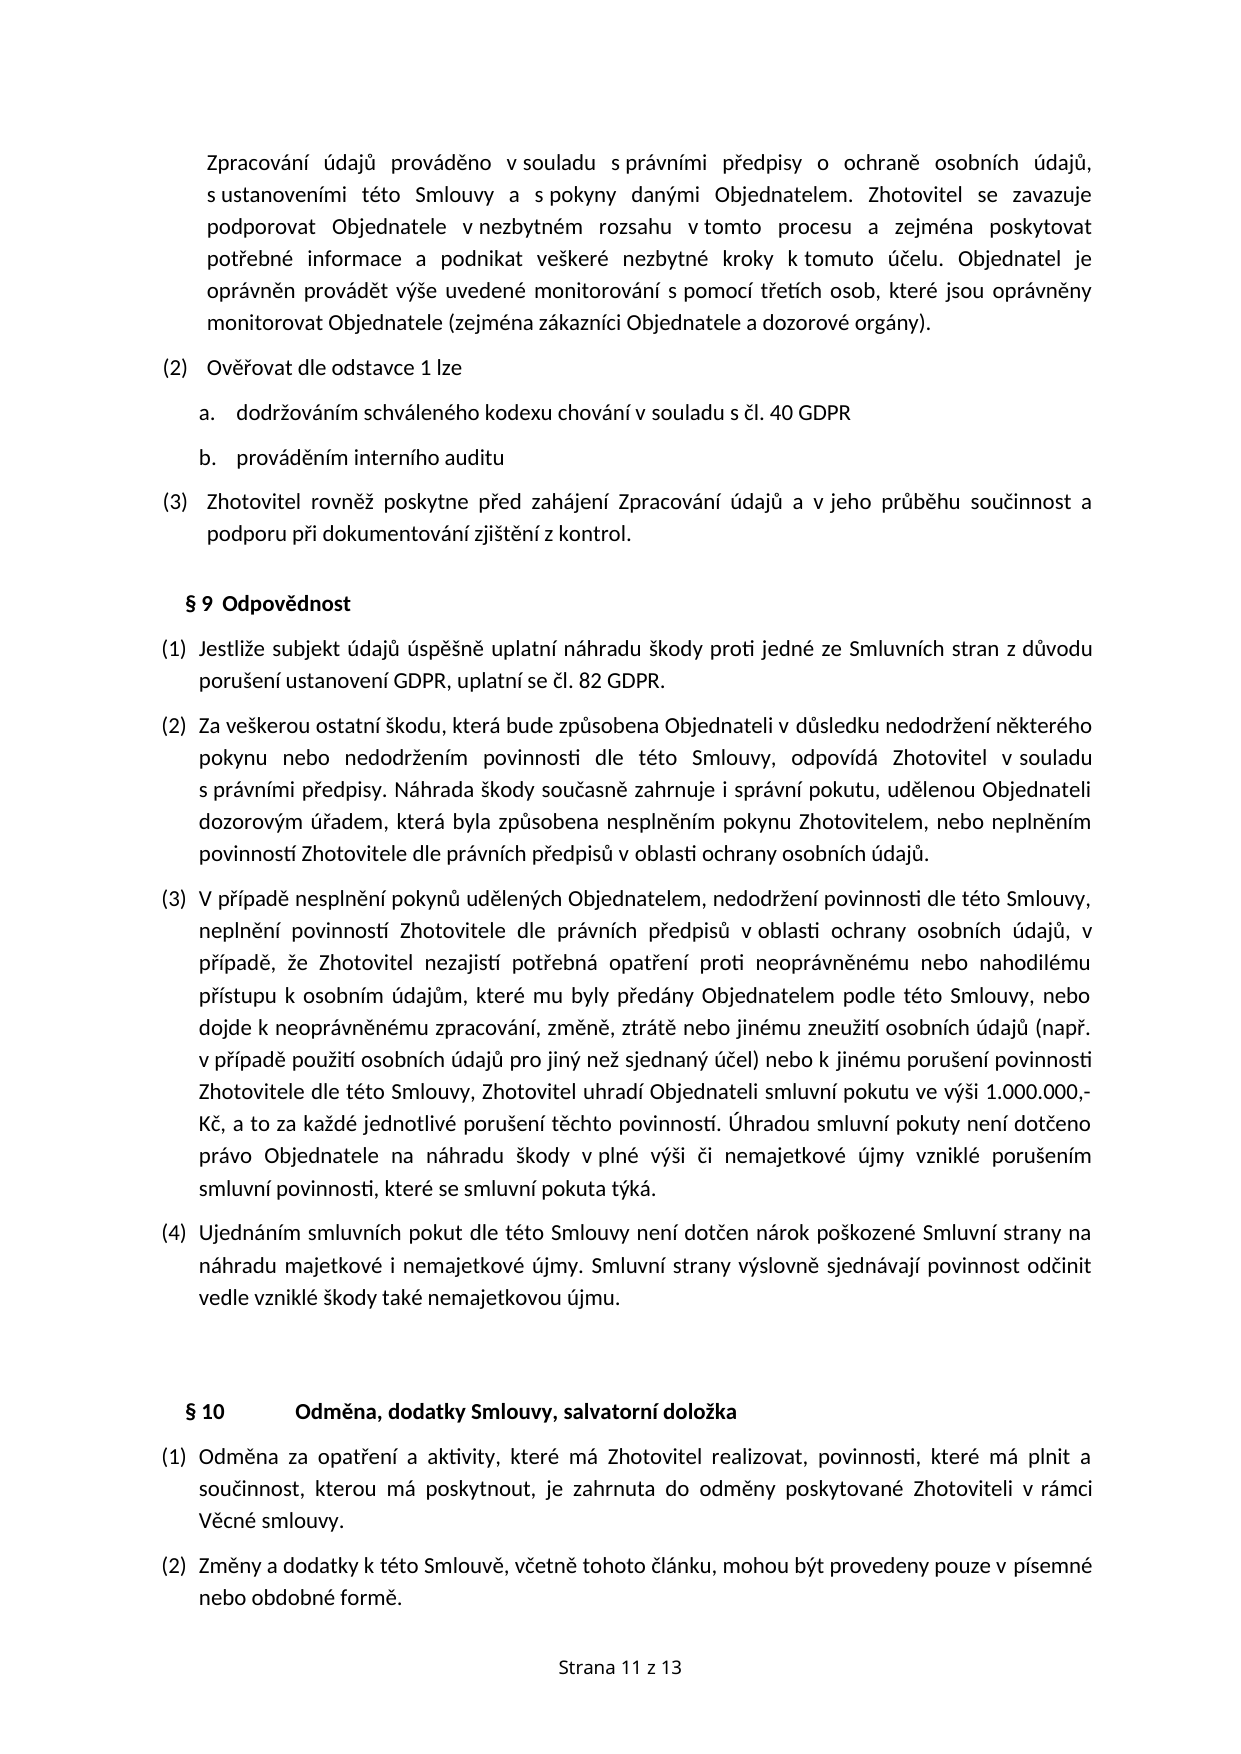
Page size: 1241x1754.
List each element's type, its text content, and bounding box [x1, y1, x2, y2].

list Odměna za opatření a aktivity, které má Zhotovitel realizovat, povinnosti, které má plnit a součinnost, kterou má poskytnout, je zahrnuta do odměny poskytované Zhotoviteli v rámci Věcné smlouvy. [161, 1442, 1093, 1534]
list Změny a dodatky k této Smlouvě, včetně tohoto článku, mohou být provedeny pouze v písemné nebo obdobné formě. [161, 1551, 1093, 1611]
list Zhotovitel rovněž poskytne před zahájení Zpracování údajů a v jeho průběhu součinnost a podporu při dokumentování zjištění z kontrol. [162, 487, 1093, 547]
list Jestliže subjekt údajů úspěšně uplatní náhradu škody proti jedné ze Smluvních stran z důvodu porušení ustanovení GDPR, uplatní se čl. 82 GDPR. [161, 634, 1093, 694]
list Za veškerou ostatní škodu, která bude způsobena Objednateli v důsledku nedodržení některého pokynu nebo nedodržením povinnosti dle této Smlouvy, odpovídá Zhotovitel v souladu s právními předpisy. Náhrada škody současně zahrnuje i správní pokutu, udělenou Objednateli dozorovým úřadem, která byla způsobena nesplněním pokynu Zhotovitelem, nebo neplněním povinností Zhotovitele dle právních předpisů v oblasti ochrany osobních údajů. [161, 711, 1093, 867]
list Ověřovat dle odstavce 1 lze [162, 353, 1093, 381]
text Odměna, dodatky Smlouvy, salvatorní doložka [185, 1397, 1093, 1425]
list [162, 148, 1093, 337]
list V případě nesplnění pokynů udělených Objednatelem, nedodržení povinnosti dle této Smlouvy, neplnění povinností Zhotovitele dle právních předpisů v oblasti ochrany osobních údajů, v případě, že Zhotovitel nezajistí potřebná opatření proti neoprávněnému nebo nahodilému přístupu k osobním údajům, které mu byly předány Objednatelem podle této Smlouvy, nebo dojde k neoprávněnému zpracování, změně, ztrátě nebo jinému zneužití osobních údajů (např. v případě použití osobních údajů pro jiný než sjednaný účel) nebo k jinému porušení povinnosti Zhotovitele dle této Smlouvy, Zhotovitel uhradí Objednateli smluvní pokutu ve výši 1.000.000,- Kč, a to za každé jednotlivé porušení těchto povinností. Úhradou smluvní pokuty není dotčeno právo Objednatele na náhradu škody v plné výši či nemajetkové újmy vzniklé porušením smluvní povinnosti, které se smluvní pokuta týká. [161, 884, 1093, 1202]
text Odpovědnost [185, 589, 1093, 617]
list prováděním interního auditu [199, 443, 1093, 471]
list dodržováním schváleného kodexu chování v souladu s čl. 40 GDPR [199, 398, 1093, 426]
list Ujednáním smluvních pokut dle této Smlouvy není dotčen nárok poškozené Smluvní strany na náhradu majetkové i nemajetkové újmy. Smluvní strany výslovně sjednávají povinnost odčinit vedle vzniklé škody také nemajetkovou újmu. [161, 1218, 1093, 1311]
